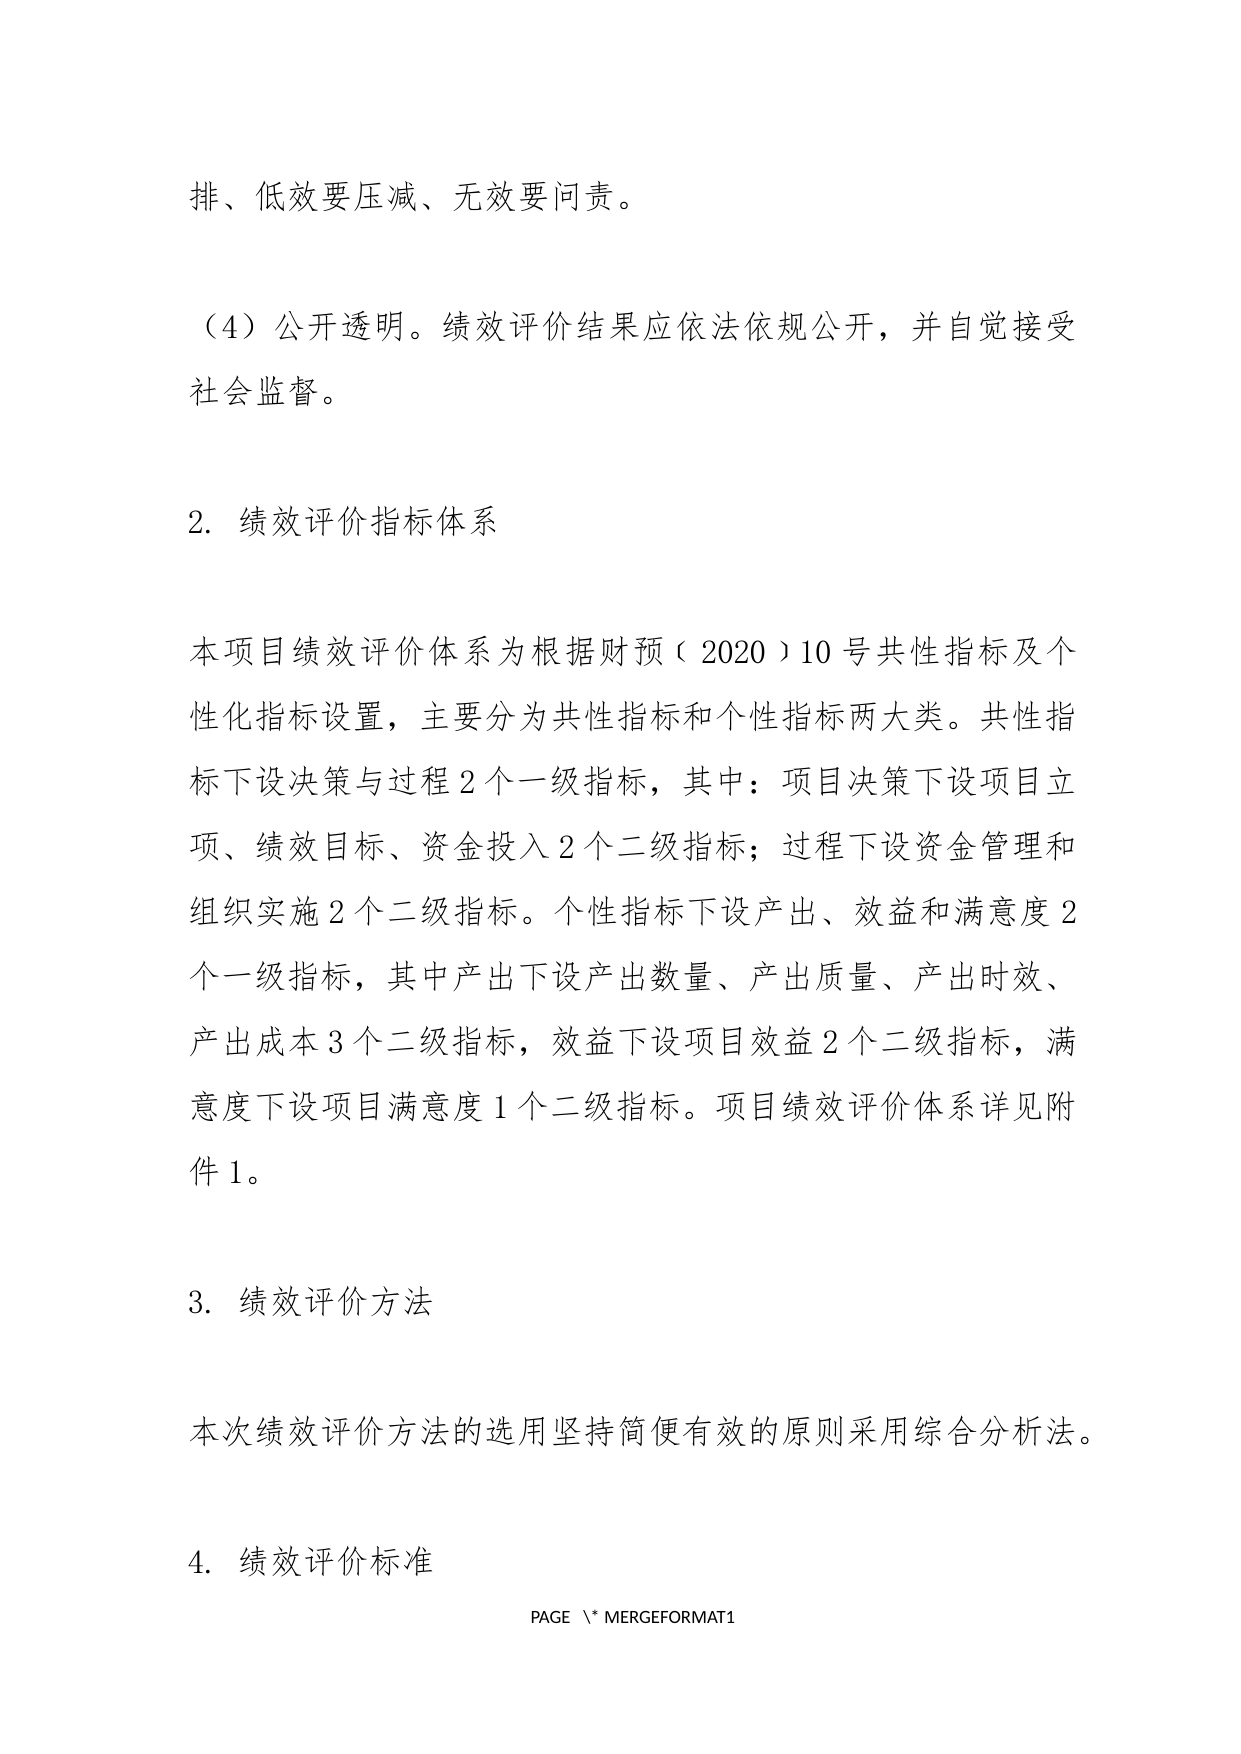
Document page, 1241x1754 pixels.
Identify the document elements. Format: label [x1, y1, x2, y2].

text [187, 162, 1078, 1592]
